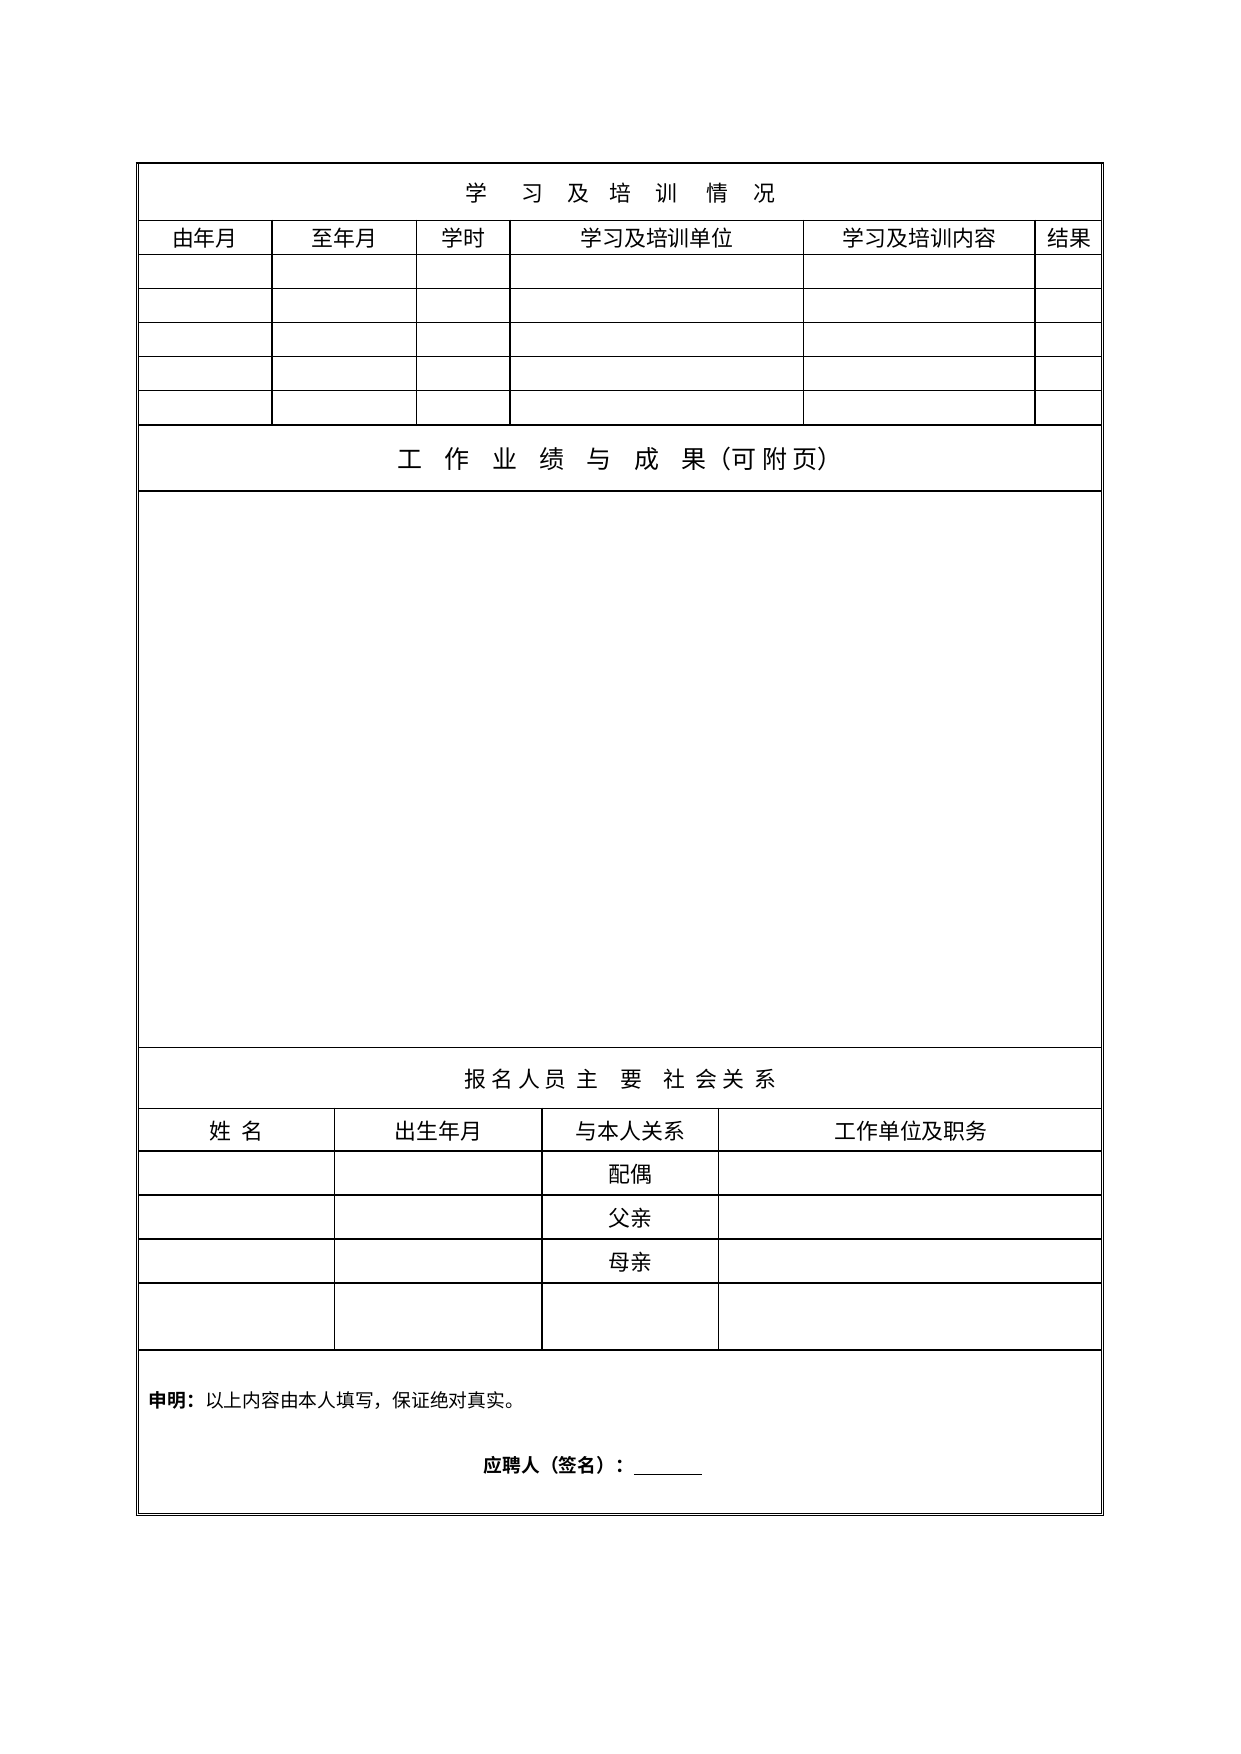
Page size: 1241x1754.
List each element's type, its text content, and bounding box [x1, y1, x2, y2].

table_cell 配偶 [543, 1152, 718, 1194]
table_cell [273, 357, 416, 390]
table_cell [804, 357, 1034, 390]
table_cell [139, 1240, 334, 1282]
table_cell [139, 323, 271, 356]
table_cell [719, 1196, 1101, 1238]
table_cell 至年月 [273, 221, 416, 253]
table_cell 学时 [417, 221, 509, 253]
table_cell [273, 391, 416, 424]
table_cell [511, 391, 803, 424]
table_cell 报 名 人 员 主 要 社 会 关 系 [139, 1048, 1101, 1107]
table_cell [719, 1152, 1101, 1194]
table_cell [139, 391, 271, 424]
table_cell 出生年月 [335, 1109, 541, 1150]
table_cell [511, 255, 803, 288]
table_cell [139, 1284, 334, 1349]
table_cell 与本人关系 [543, 1109, 718, 1150]
table_cell [1036, 289, 1101, 322]
table_cell [1036, 391, 1101, 424]
table_cell 结果 [1036, 221, 1101, 253]
table_cell [511, 323, 803, 356]
table_cell [273, 255, 416, 288]
table_cell [335, 1152, 541, 1194]
table_cell [417, 289, 509, 322]
table_cell [417, 255, 509, 288]
table_cell 学 习 及 培 训 情 况 [139, 164, 1101, 219]
table_cell [1036, 323, 1101, 356]
table_cell [511, 289, 803, 322]
table_cell 申明：以上内容由本人填写，保证绝对真实。 应聘人（签名）： [139, 1351, 1101, 1513]
table_cell 学习及培训单位 [511, 221, 803, 253]
table_cell [1036, 357, 1101, 390]
table_cell [273, 289, 416, 322]
table_cell [417, 323, 509, 356]
table_cell 由年月 [139, 221, 271, 253]
table_cell [139, 357, 271, 390]
table_cell [719, 1240, 1101, 1282]
table_cell [273, 323, 416, 356]
table_cell [543, 1284, 718, 1349]
table_cell [417, 391, 509, 424]
table_cell [335, 1284, 541, 1349]
table_cell [139, 1196, 334, 1238]
table_cell [335, 1240, 541, 1282]
table_cell [139, 492, 1101, 1046]
table_cell [511, 357, 803, 390]
table_cell [417, 357, 509, 390]
table_cell [1036, 255, 1101, 288]
table_cell 父亲 [543, 1196, 718, 1238]
table_cell [139, 289, 271, 322]
table_cell 学习及培训内容 [804, 221, 1034, 253]
table_cell 母亲 [543, 1240, 718, 1282]
table_cell 姓 名 [139, 1109, 334, 1150]
table_cell [719, 1284, 1101, 1349]
table_cell [804, 391, 1034, 424]
table_cell [139, 255, 271, 288]
table_cell [335, 1196, 541, 1238]
table_cell [804, 323, 1034, 356]
table_cell 工 作 业 绩 与 成 果（可 附 页） [139, 426, 1101, 490]
table_cell 工作单位及职务 [719, 1109, 1101, 1150]
table_cell [139, 1152, 334, 1194]
table_cell [804, 289, 1034, 322]
table_cell [804, 255, 1034, 288]
